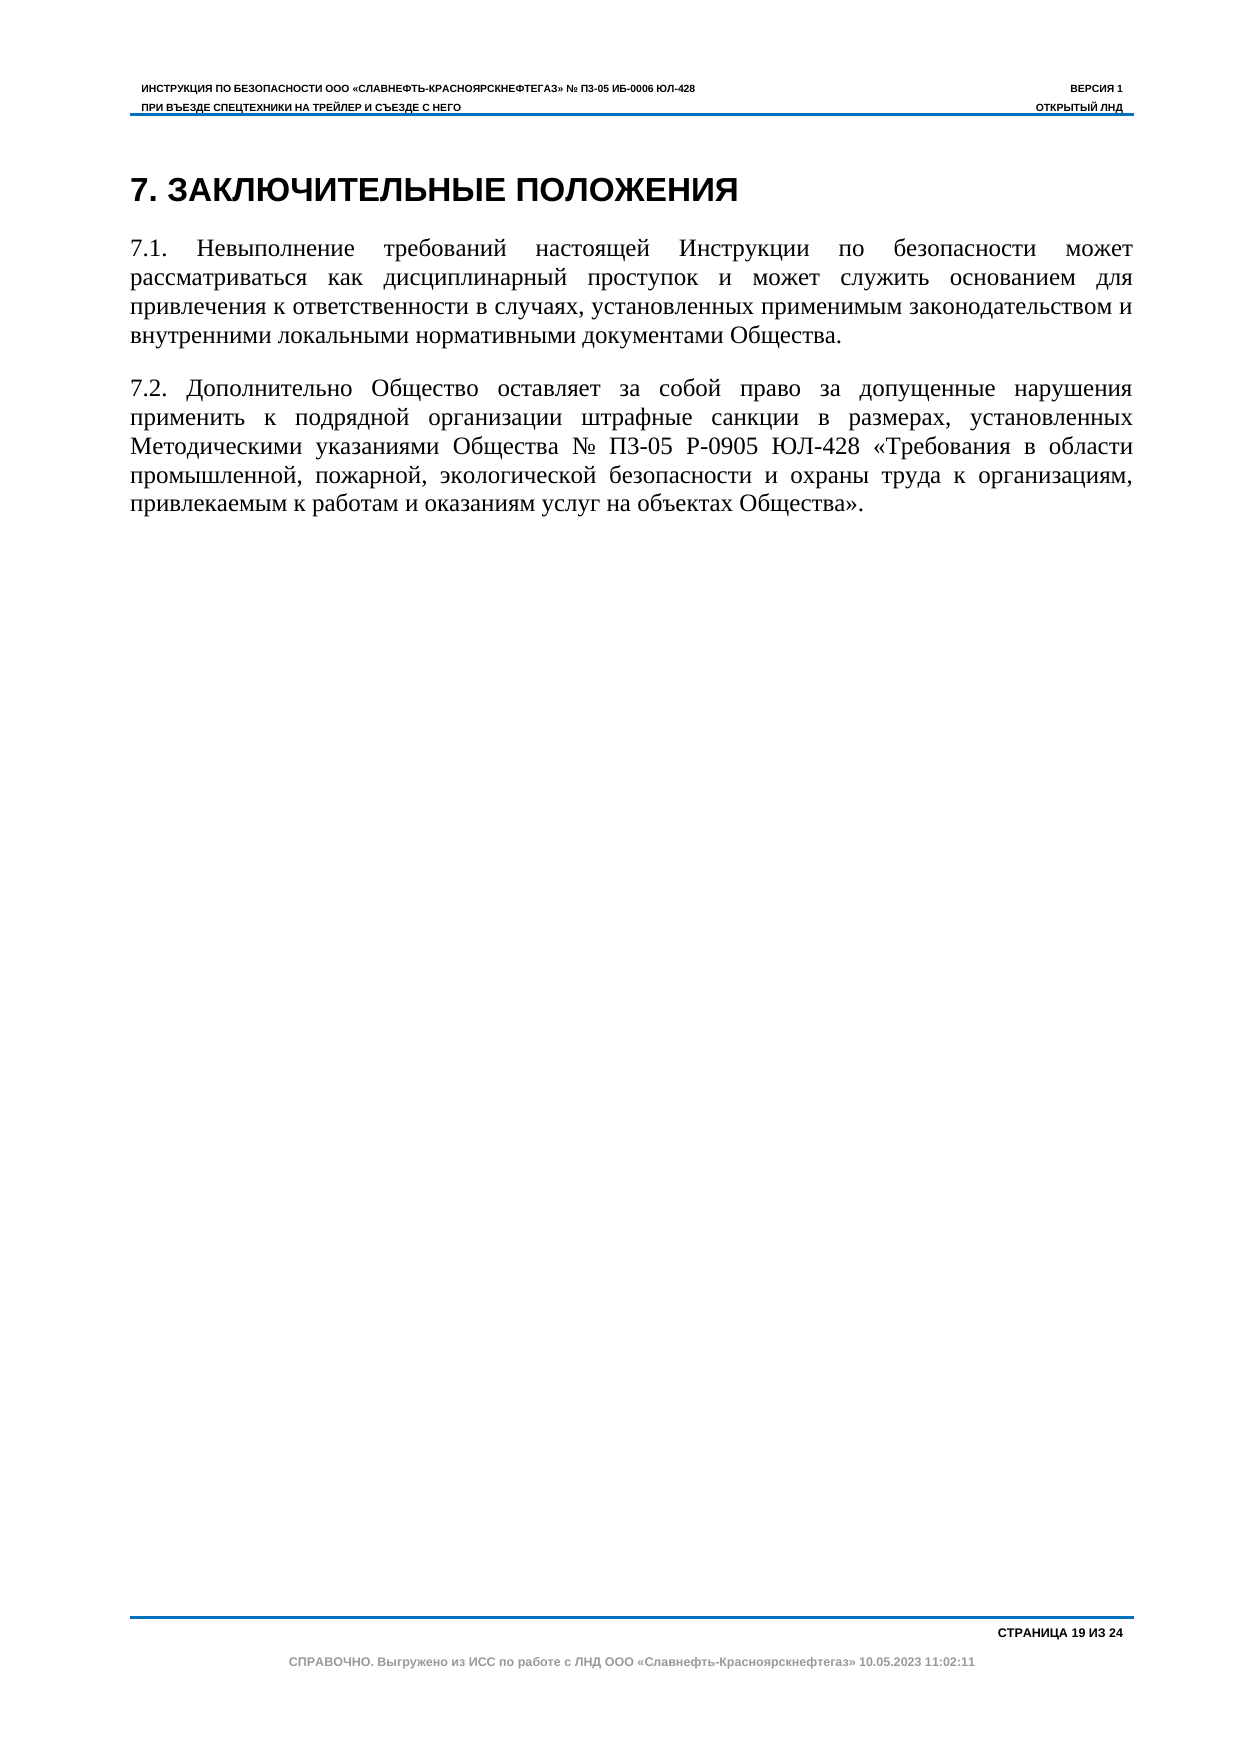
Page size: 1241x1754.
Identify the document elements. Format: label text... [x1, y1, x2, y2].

text 7.2. Дополнительно Общество оставляет за собой право за допущенные нарушения применить к подрядной организации штрафные санкции в размерах, установленных Методическими указаниями Общества № П3-05 Р-0905 ЮЛ-428 «Требования в области промышленной, пожарной, экологической безопасности и охраны труда к организациям, привлекаемым к работам и оказаниям услуг на объектах Общества». [130, 373, 1134, 517]
text 7.1. Невыполнение требований настоящей Инструкции по безопасности может рассматриваться как дисциплинарный проступок и может служить основанием для привлечения к ответственности в случаях, установленных применимым законодательством и внутренними локальными нормативными документами Общества. [130, 233, 1134, 348]
text 7. Заключительные положения [130, 170, 1134, 208]
